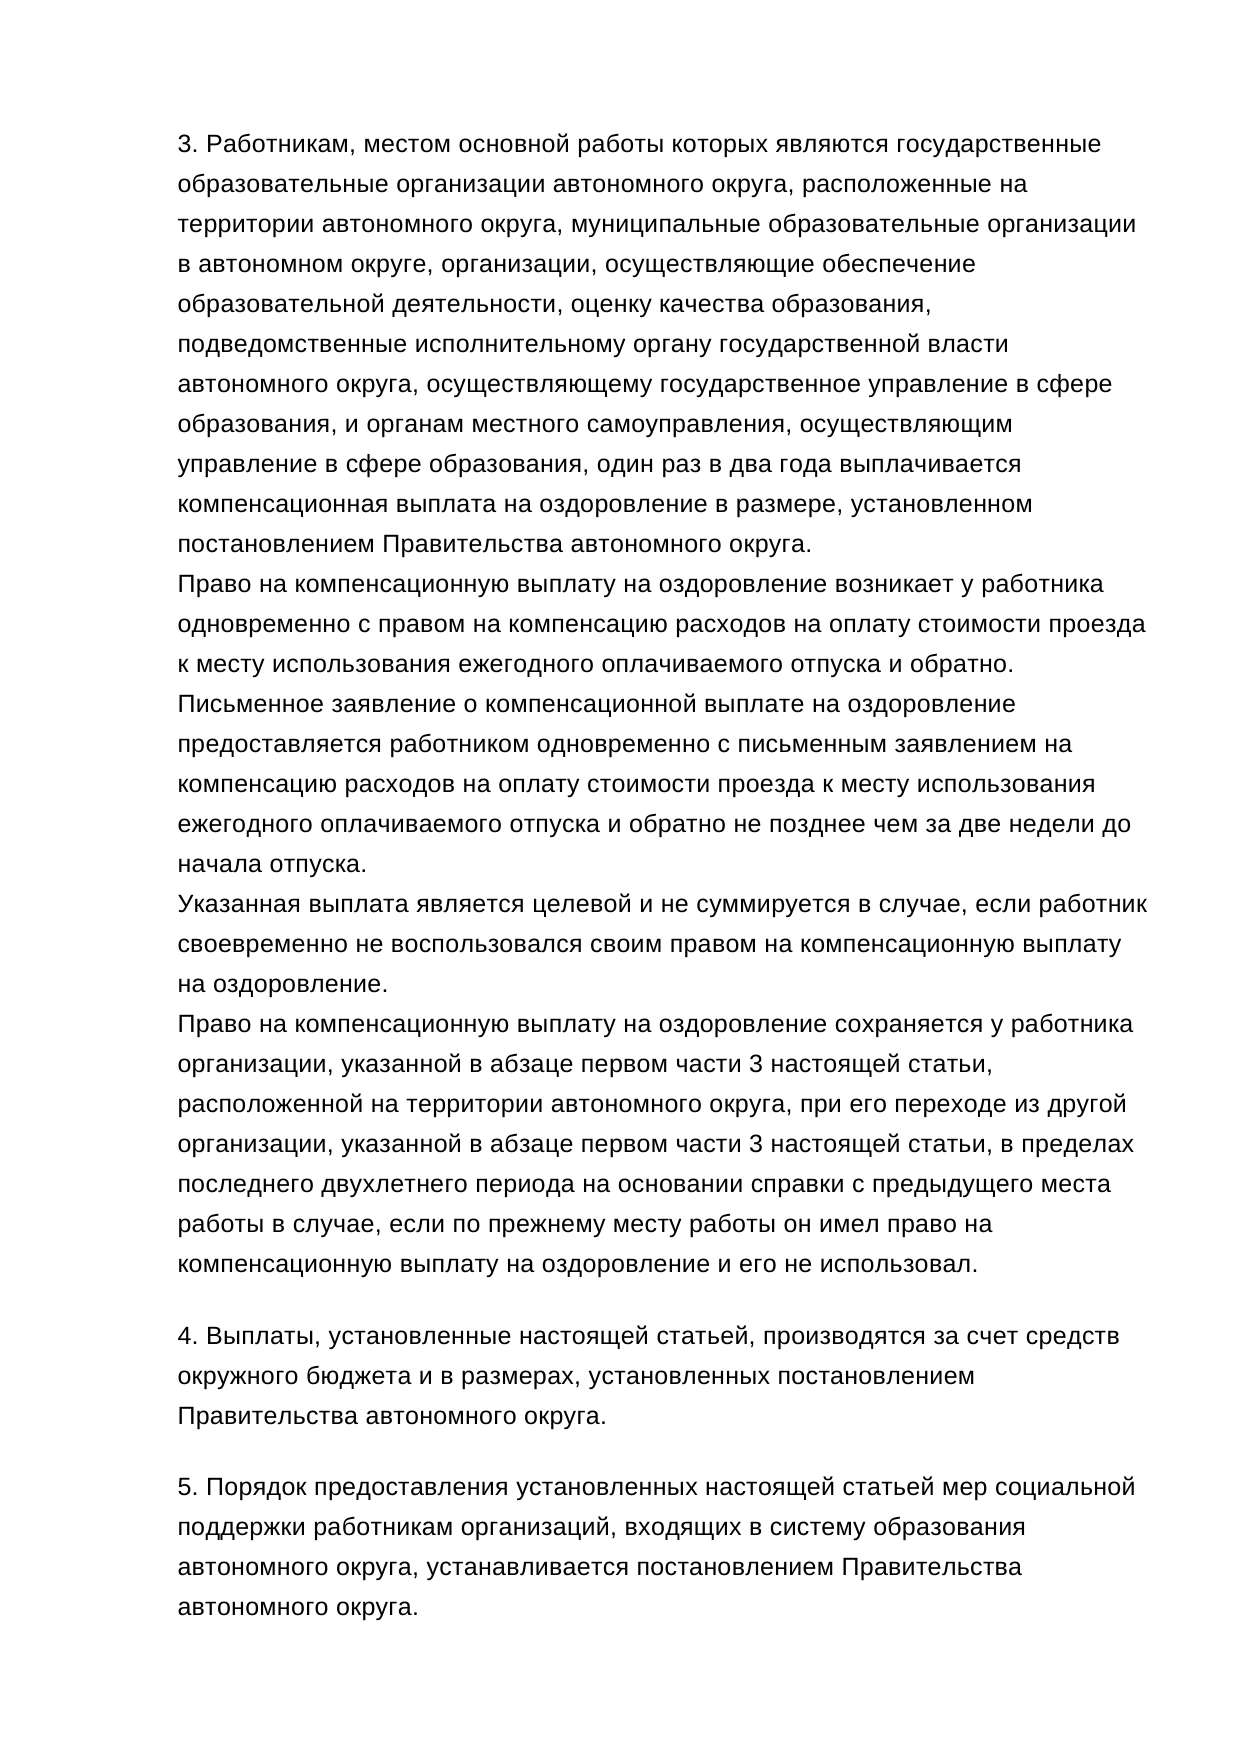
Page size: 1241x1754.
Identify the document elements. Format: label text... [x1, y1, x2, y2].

text 5. Порядок предоставления установленных настоящей статьей мер социальной поддержки работникам организаций, входящих в систему образования автономного округа, устанавливается постановлением Правительства автономного округа. [177, 1461, 1152, 1621]
text 4. Выплаты, установленные настоящей статьей, производятся за счет средств окружного бюджета и в размерах, установленных постановлением Правительства автономного округа. [177, 1309, 1152, 1429]
text 3. Работникам, местом основной работы которых являются государственные образовательные организации автономного округа, расположенные на территории автономного округа, муниципальные образовательные организации в автономном округе, организации, осуществляющие обеспечение образовательной деятельности, оценку качества образования, подведомственные исполнительному органу государственной власти автономного округа, осуществляющему государственное управление в сфере образования, и органам местного самоуправления, осуществляющим управление в сфере образования, один раз в два года выплачивается компенсационная выплата на оздоровление в размере, установленном постановлением Правительства автономного округа. Право на компенсационную выплату на оздоровление возникает у работника одновременно с правом на компенсацию расходов на оплату стоимости проезда к месту использования ежегодного оплачиваемого отпуска и обратно. Письменное заявление о компенсационной выплате на оздоровление предоставляется работником одновременно с письменным заявлением на компенсацию расходов на оплату стоимости проезда к месту использования ежегодного оплачиваемого отпуска и обратно не позднее чем за две недели до начала отпуска. Указанная выплата является целевой и не суммируется в случае, если работник своевременно не воспользовался своим правом на компенсационную выплату на оздоровление. Право на компенсационную выплату на оздоровление сохраняется у работника организации, указанной в абзаце первом части 3 настоящей статьи, расположенной на территории автономного округа, при его переходе из другой организации, указанной в абзаце первом части 3 настоящей статьи, в пределах последнего двухлетнего периода на основании справки с предыдущего места работы в случае, если по прежнему месту работы он имел право на компенсационную выплату на оздоровление и его не использовал. [177, 118, 1152, 1278]
